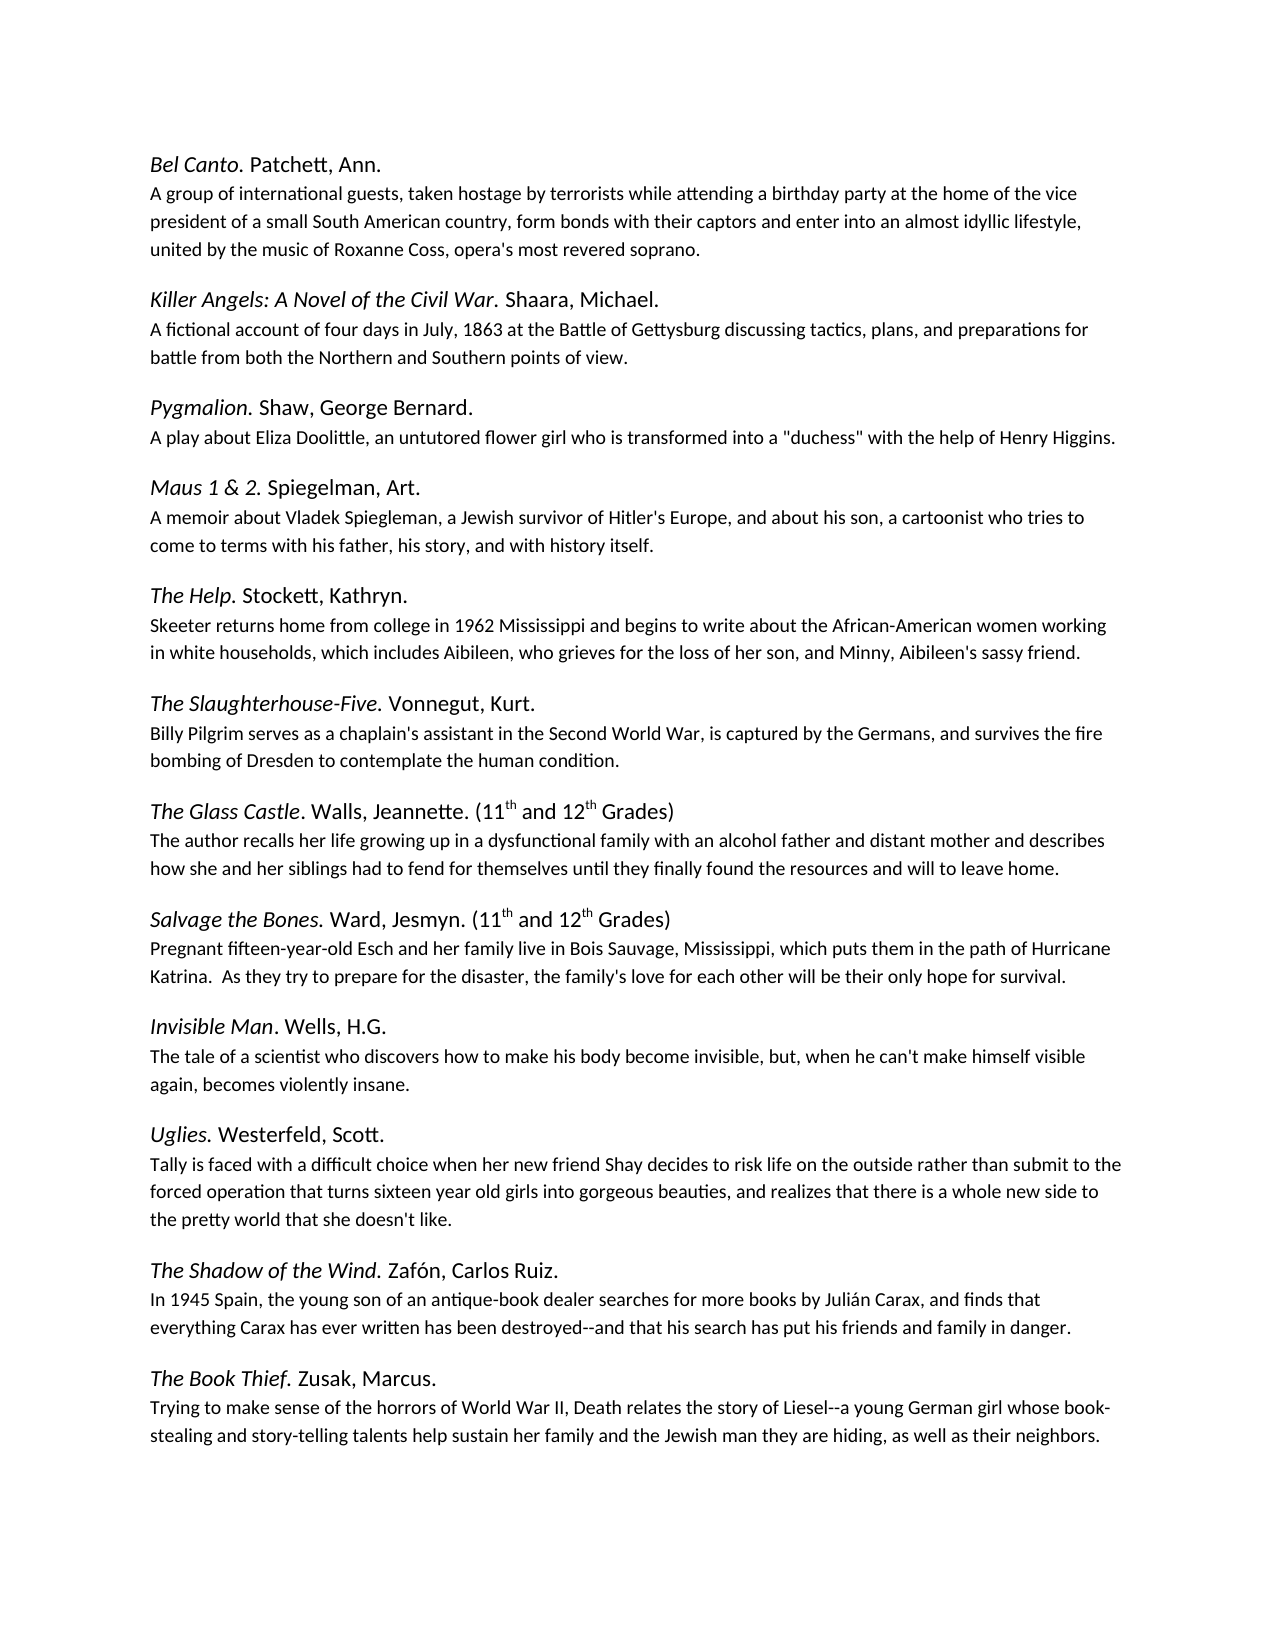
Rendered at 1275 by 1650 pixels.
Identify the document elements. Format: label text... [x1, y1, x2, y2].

text The Slaughterhouse-Five. Vonnegut, Kurt. Billy Pilgrim serves as a chaplain's assistant in the Second World War, is captured by the Germans, and survives the fire bombing of Dresden to contemplate the human condition. [150, 689, 1125, 772]
text The Glass Castle. Walls, Jeannette. (11th and 12th Grades) The author recalls her life growing up in a dysfunctional family with an alcohol father and distant mother and describes how she and her siblings had to fend for themselves until they finally found the resources and will to leave home. [150, 797, 1125, 880]
text Salvage the Bones. Ward, Jesmyn. (11th and 12th Grades) Pregnant fifteen-year-old Esch and her family live in Bois Sauvage, Mississippi, which puts them in the path of Hurricane Katrina. As they try to prepare for the disaster, the family's love for each other will be their only hope for survival. [150, 905, 1125, 988]
text Maus 1 & 2. Spiegelman, Art. A memoir about Vladek Spiegleman, a Jewish survivor of Hitler's Europe, and about his son, a cartoonist who tries to come to terms with his father, his story, and with history itself. [150, 473, 1125, 557]
text Pygmalion. Shaw, George Bernard. A play about Eliza Doolittle, an untutored flower girl who is transformed into a "duchess" with the help of Henry Higgins. [150, 393, 1125, 449]
text Killer Angels: A Novel of the Civil War. Shaara, Michael. A fictional account of four days in July, 1863 at the Battle of Gettysburg discussing tactics, plans, and preparations for battle from both the Northern and Southern points of view. [150, 286, 1125, 369]
text Uglies. Westerfeld, Scott. Tally is faced with a difficult choice when her new friend Shay decides to risk life on the outside rather than submit to the forced operation that turns sixteen year old girls into gorgeous beauties, and realizes that there is a whole new side to the pretty world that she doesn't like. [150, 1120, 1125, 1231]
text Bel Canto. Patchett, Ann. A group of international guests, taken hostage by terrorists while attending a birthday party at the home of the vice president of a small South American country, form bonds with their captors and enter into an almost idyllic lifestyle, united by the music of Roxanne Coss, opera's most revered soprano. [150, 150, 1125, 261]
text The Help. Stockett, Kathryn. Skeeter returns home from college in 1962 Mississippi and begins to write about the African-American women working in white households, which includes Aibileen, who grieves for the loss of her son, and Minny, Aibileen's sassy friend. [150, 581, 1125, 665]
text The Book Thief. Zusak, Marcus. Trying to make sense of the horrors of World War II, Death relates the story of Liesel--a young German girl whose book-stealing and story-telling talents help sustain her family and the Jewish man they are hiding, as well as their neighbors. [150, 1364, 1125, 1479]
text Invisible Man. Wells, H.G. The tale of a scientist who discovers how to make his body become invisible, but, when he can't make himself visible again, becomes violently insane. [150, 1012, 1125, 1096]
text The Shadow of the Wind. Zafón, Carlos Ruiz. In 1945 Spain, the young son of an antique-book dealer searches for more books by Julián Carax, and finds that everything Carax has ever written has been destroyed--and that his search has put his friends and family in danger. [150, 1256, 1125, 1339]
